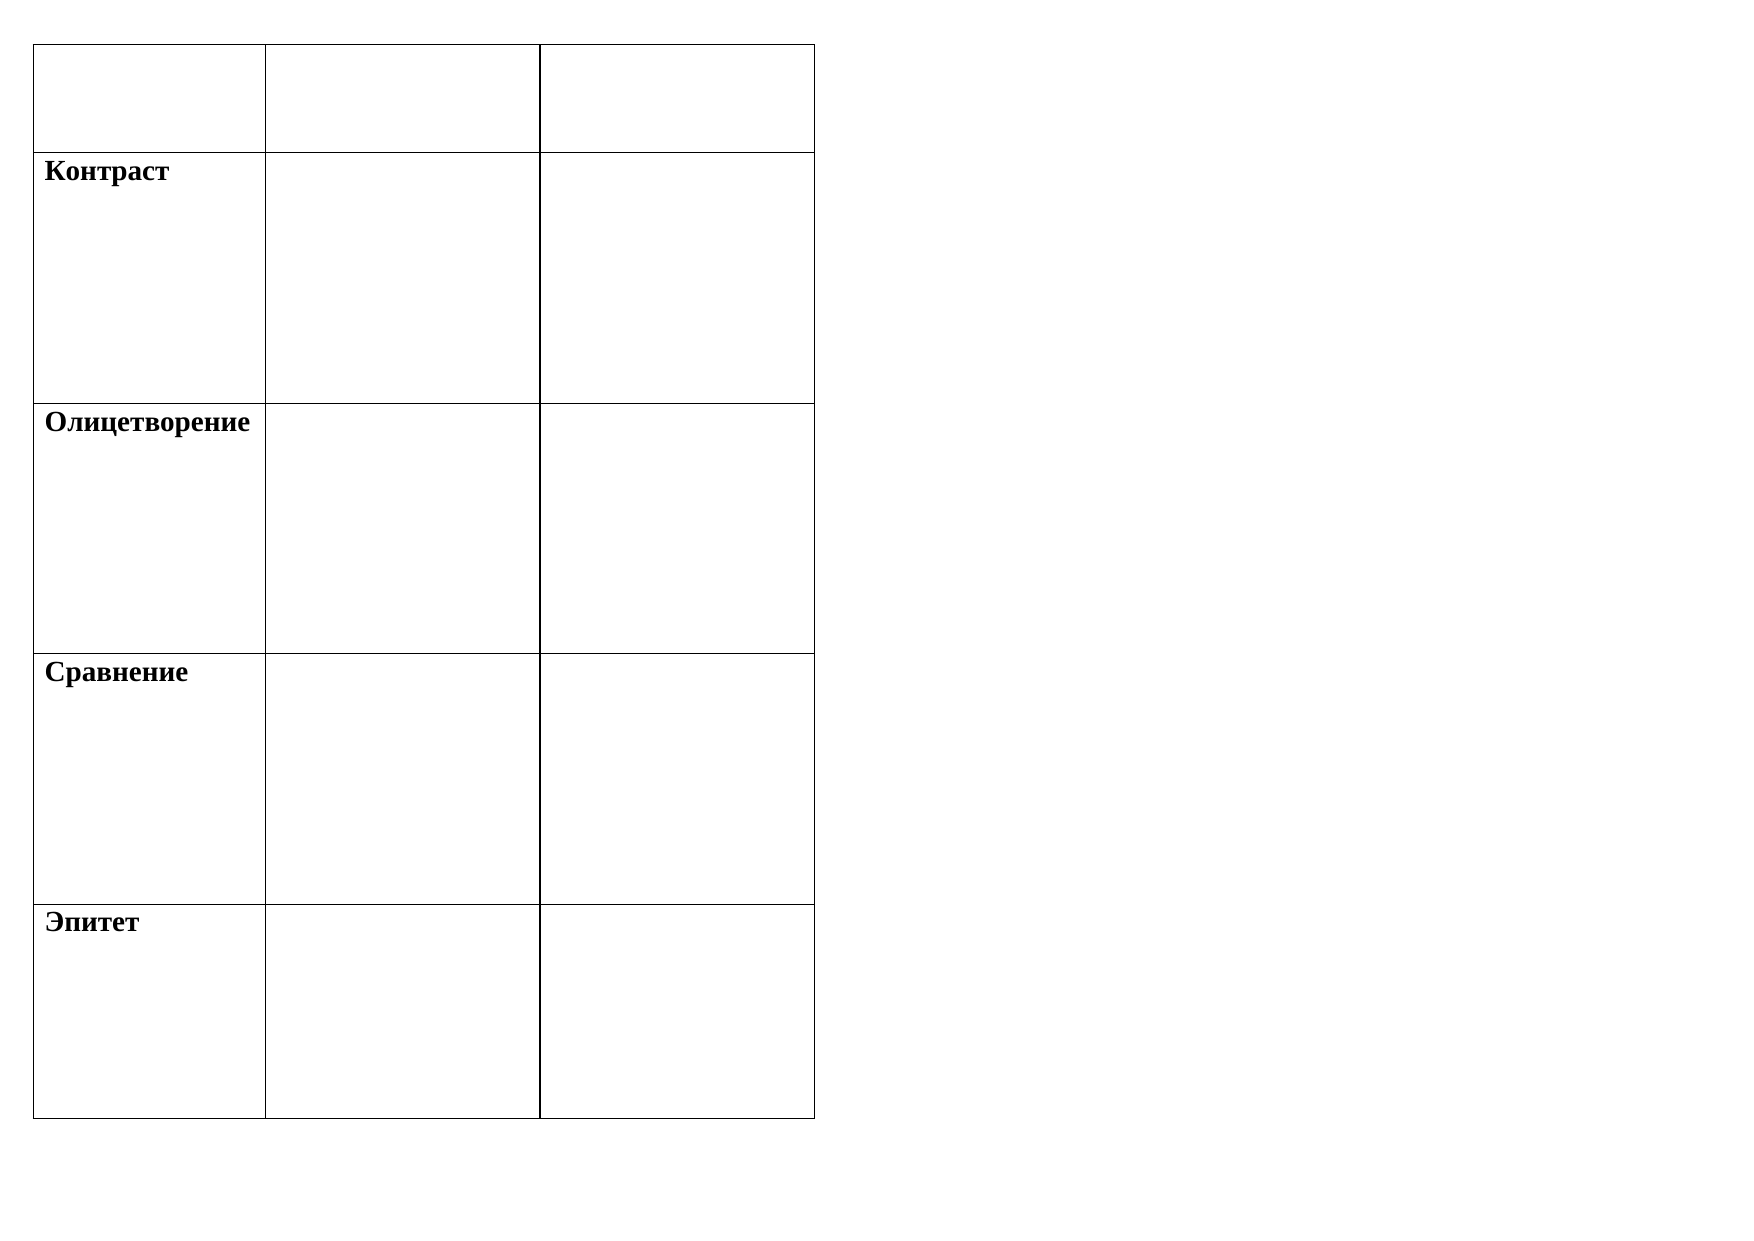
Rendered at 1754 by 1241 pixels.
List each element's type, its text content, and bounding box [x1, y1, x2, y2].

table_cell [541, 905, 814, 1118]
table_cell Сравнение [34, 654, 265, 903]
table_cell [266, 905, 539, 1118]
table_cell [541, 654, 814, 903]
table_header [541, 45, 814, 152]
table_cell [266, 654, 539, 903]
table_header [266, 45, 539, 152]
table_cell Эпитет [34, 905, 265, 1118]
table_header [34, 45, 265, 152]
table_cell [266, 153, 539, 403]
table_cell [266, 404, 539, 653]
table_cell Олицетворение [34, 404, 265, 653]
table_cell [541, 153, 814, 403]
table_cell [541, 404, 814, 653]
table_cell Контраст [34, 153, 265, 403]
